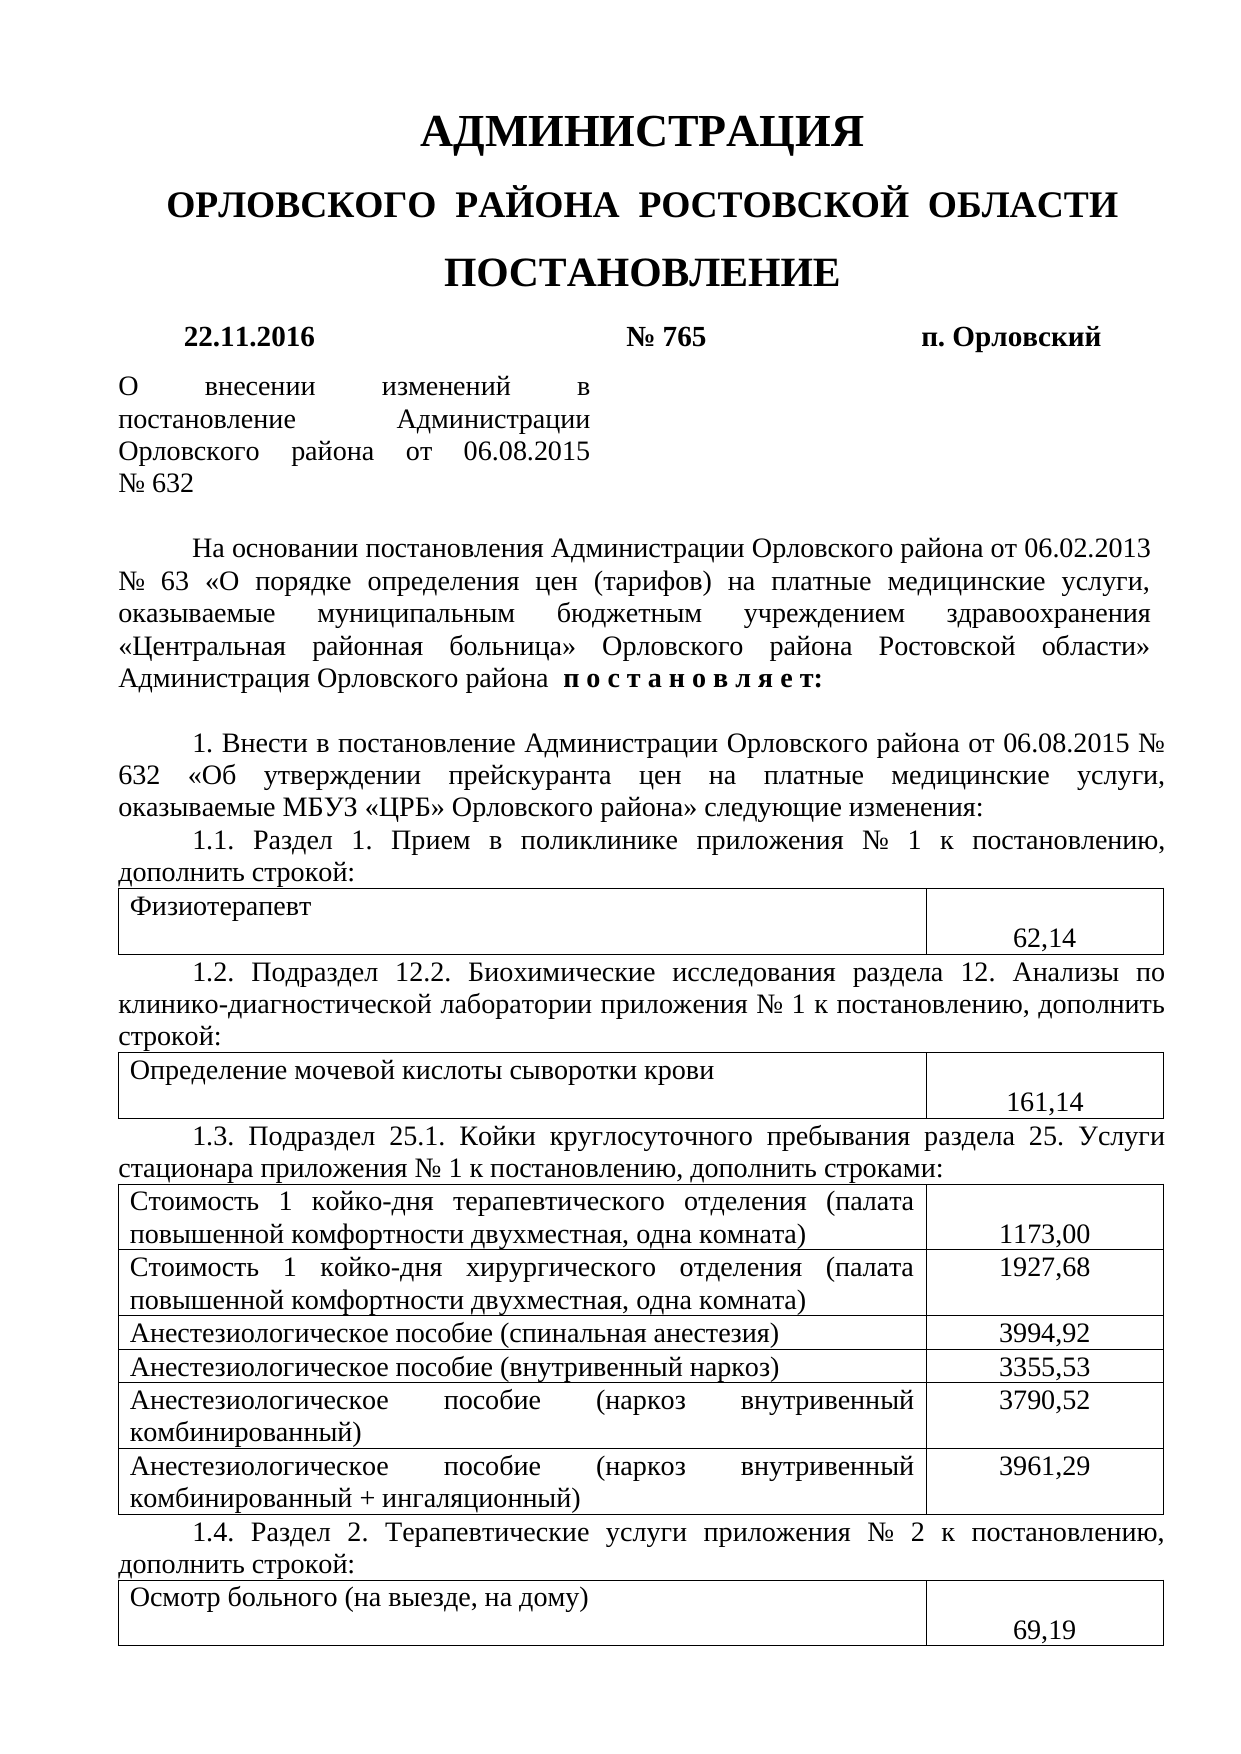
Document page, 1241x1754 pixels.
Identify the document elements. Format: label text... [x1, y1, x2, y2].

table_header Физиотерапевт [119, 889, 926, 953]
table_header 161,14 [927, 1053, 1163, 1118]
table_cell 3961,29 [927, 1449, 1163, 1514]
text АДМИНИСТРАЦИЯ [118, 103, 1167, 156]
table_cell 3994,92 [927, 1316, 1163, 1348]
table_cell Анестезиологическое пособие (спинальная анестезия) [119, 1316, 926, 1348]
text 22.11.2016 № 765 п. Орловский [118, 319, 1167, 353]
table_header Стоимость 1 койко-дня терапевтического отделения (палата повышенной комфортности двухместная, одна комната) [119, 1185, 926, 1249]
table_cell Стоимость 1 койко-дня хирургического отделения (палата повышенной комфортности двухместная, одна комната) [119, 1250, 926, 1315]
text 1.2. Подраздел 12.2. Биохимические исследования раздела 12. Анализы по клинико-диагностической лаборатории приложения № 1 к постановлению, дополнить строкой: [118, 954, 1167, 1052]
text 1.4. Раздел 2. Терапевтические услуги приложения № 2 к постановлению, дополнить строкой: [118, 1515, 1167, 1579]
table_header 62,14 [927, 889, 1163, 953]
text ПОСТАНОВЛЕНИЕ [118, 247, 1167, 295]
text О внесении изменений в постановление Администрации Орловского района от 06.08.2015 № 632 [118, 369, 591, 499]
table_header Осмотр больного (на выезде, на дому) [119, 1581, 926, 1645]
text На основании постановления Администрации Орловского района от 06.02.2013 № 63 «О порядке определения цен (тарифов) на платные медицинские услуги, оказываемые муниципальным бюджетным учреждением здравоохранения «Центральная районная больница» Орловского района Ростовской области» Администрация Орловского района п о с т а н о в л я е т: [118, 531, 1152, 693]
table_cell Анестезиологическое пособие (внутривенный наркоз) [119, 1350, 926, 1382]
text ОРЛОВСКОГО РАЙОНА РОСТОВСКОЙ ОБЛАСТИ [118, 182, 1167, 226]
text 1. Внести в постановление Администрации Орловского района от 06.08.2015 № 632 «Об утверждении прейскуранта цен на платные медицинские услуги, оказываемые МБУЗ «ЦРБ» Орловского района» следующие изменения: [118, 726, 1167, 823]
table_header 69,19 [927, 1581, 1163, 1645]
text 1.1. Раздел 1. Прием в поликлинике приложения № 1 к постановлению, дополнить строкой: [118, 823, 1167, 888]
table_cell 3355,53 [927, 1350, 1163, 1382]
table_header 1173,00 [927, 1185, 1163, 1249]
table_cell 3790,52 [927, 1383, 1163, 1448]
text 1.3. Подраздел 25.1. Койки круглосуточного пребывания раздела 25. Услуги стационара приложения № 1 к постановлению, дополнить строками: [118, 1119, 1167, 1183]
table_cell 1927,68 [927, 1250, 1163, 1315]
table_cell Анестезиологическое пособие (наркоз внутривенный комбинированный + ингаляционный) [119, 1449, 926, 1514]
table_cell Анестезиологическое пособие (наркоз внутривенный комбинированный) [119, 1383, 926, 1448]
table_header Определение мочевой кислоты сыворотки крови [119, 1053, 926, 1118]
